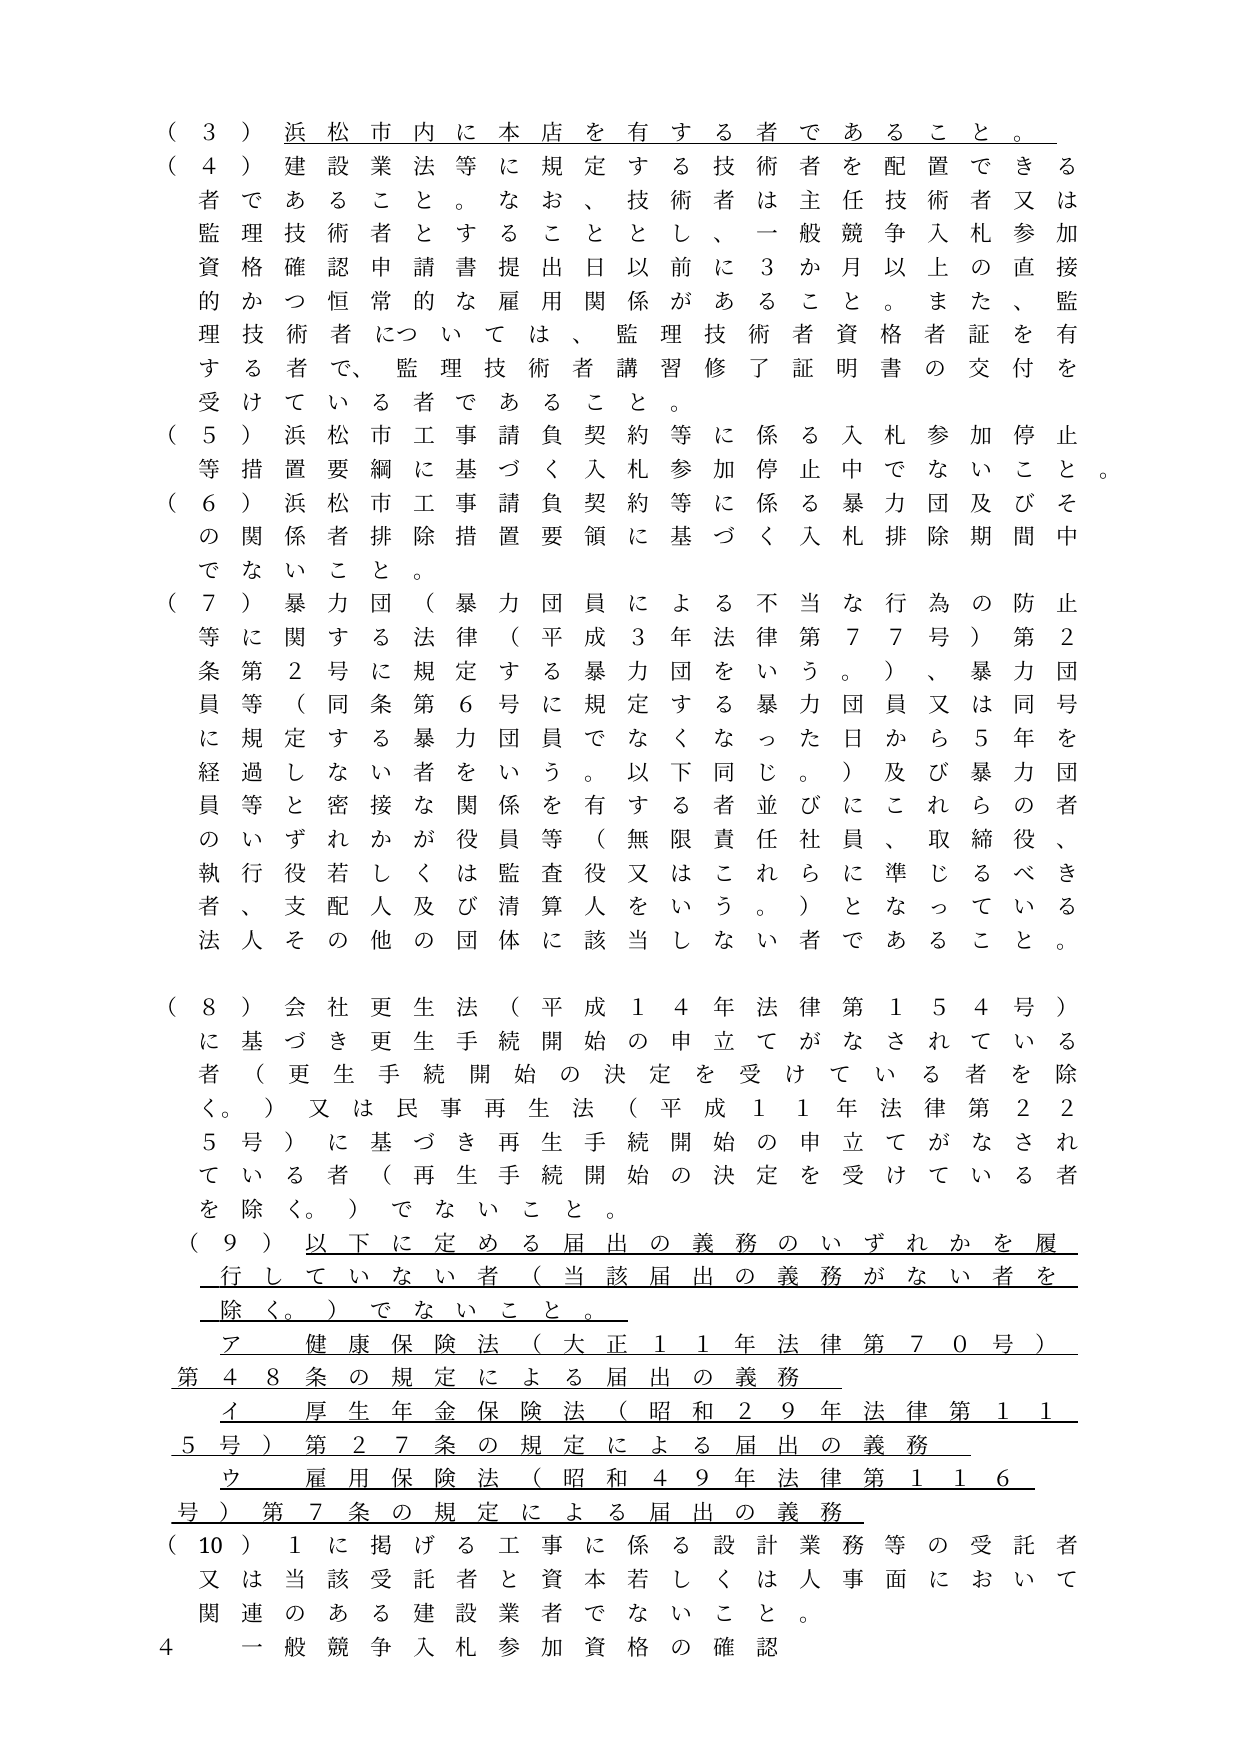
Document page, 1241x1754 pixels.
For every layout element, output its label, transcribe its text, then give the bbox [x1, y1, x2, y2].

text （６）浜松市工事請負契約等に係る暴力団及びその関係者排除措置要領に基づく入札排除期間中でないこと。 [155, 485, 1099, 586]
text （５）浜松市工事請負契約等に係る入札参加停止等措置要綱に基づく入札参加停止中でないこと。 [155, 417, 1099, 485]
text ウ 雇用保険法（昭和４９年法律第１１６号）第７条の規定による届出の義務 [171, 1460, 1099, 1528]
text イ 厚生年金保険法（昭和２９年法律第１１５号）第２７条の規定による届出の義務 [171, 1393, 1099, 1460]
text （９）以下に定める届出の義務のいずれかを履行していない者（当該届出の義務がない者を除く。）でないこと。 [157, 1225, 1099, 1326]
text ４ 一般競争入札参加資格の確認 [155, 1629, 1099, 1662]
text （４）建設業法等に規定する技術者を配置できる者であること。なお、技術者は主任技術者又は監理技術者とすることとし、一般競争入札参加資格確認申請書提出日以前に３か月以上の直接的かつ恒常的な雇用関係があること。また、監理技術者については、監理技術者資格者証を有する者で、監理技術者講習修了証明書の交付を受けている者であること。 [155, 148, 1099, 417]
text （３）浜松市内に本店を有する者であること。 [155, 114, 1099, 148]
text ア 健康保険法（大正１１年法律第７０号）第４８条の規定による届出の義務 [171, 1326, 1099, 1393]
text （８）会社更生法（平成１４年法律第１５４号）に基づき更生手続開始の申立てがなされている者（更生手続開始の決定を受けている者を除く。）又は民事再生法（平成１１年法律第２２５号）に基づき再生手続開始の申立てがなされている者（再生手続開始の決定を受けている者を除く。）でないこと。 [155, 989, 1099, 1225]
text （10）１に掲げる工事に係る設計業務等の受託者又は当該受託者と資本若しくは人事面において関連のある建設業者でないこと。 [155, 1528, 1099, 1629]
text （７）暴力団（暴力団員による不当な行為の防止等に関する法律（平成３年法律第７７号）第２条第２号に規定する暴力団をいう。）、暴力団員等（同条第６号に規定する暴力団員又は同号に規定する暴力団員でなくなった日から５年を経過しない者をいう。以下同じ。）及び暴力団員等と密接な関係を有する者並びにこれらの者のいずれかが役員等（無限責任社員、取締役、執行役若しくは監査役又はこれらに準じるべき者、支配人及び清算人をいう。）となっている法人その他の団体に該当しない者であること。 [155, 586, 1099, 956]
